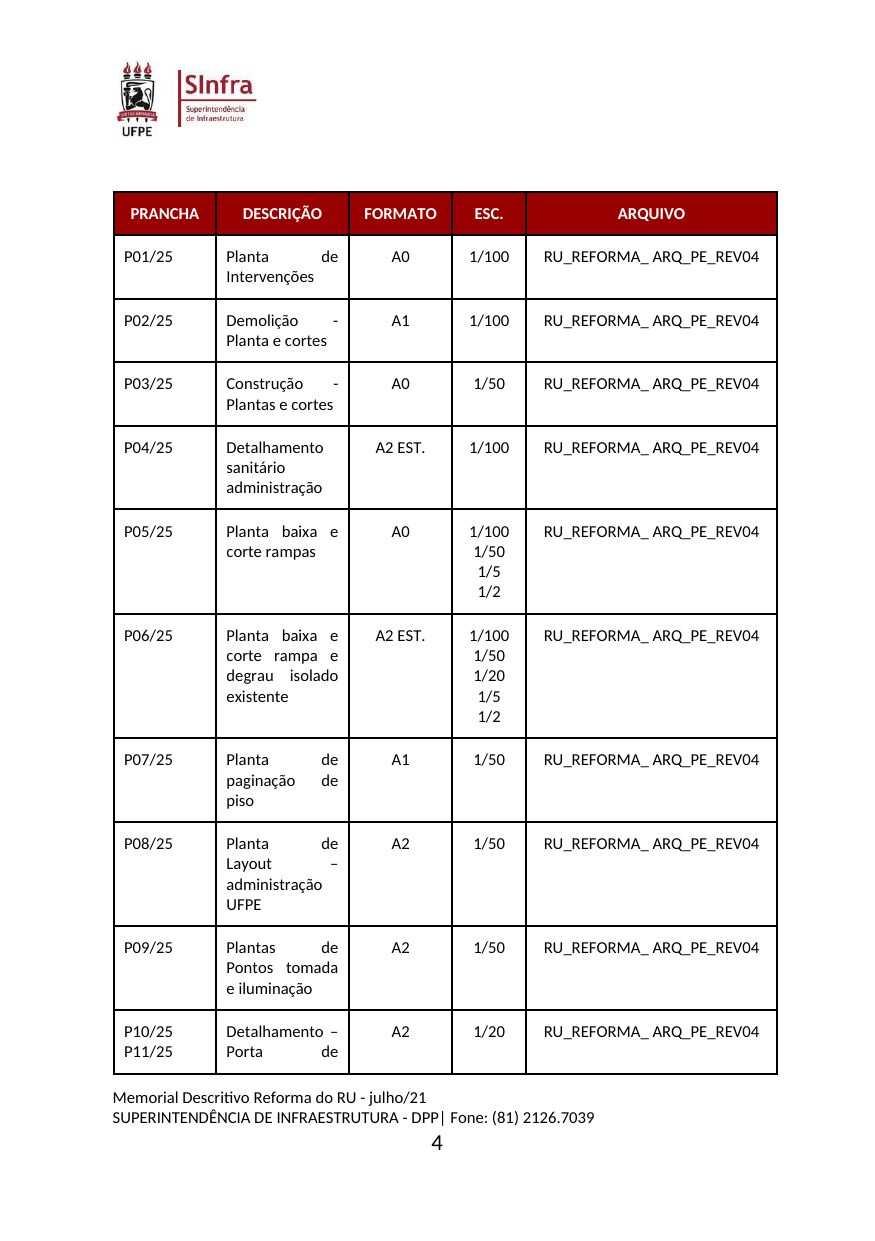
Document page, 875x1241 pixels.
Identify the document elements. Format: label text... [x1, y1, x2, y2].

table_cell A1 [350, 739, 451, 821]
table_cell A0 [350, 510, 451, 612]
table_cell A0 [350, 363, 451, 424]
table_cell RU_REFORMA_ ARQ_PE_REV04 [527, 300, 776, 361]
table_header ARQUIVO [527, 193, 776, 234]
table_cell P09/25 [115, 927, 215, 1009]
table_cell 1/50 [453, 363, 525, 424]
table_cell 1/100 1/50 1/20 1/5 1/2 [453, 615, 525, 737]
table_cell Planta de Intervenções [217, 236, 348, 297]
table_cell Planta baixa e corte rampa e degrau isolado existente [217, 615, 348, 737]
table_header ESC. [453, 193, 525, 234]
table_cell Construção - Plantas e cortes [217, 363, 348, 424]
table_cell RU_REFORMA_ ARQ_PE_REV04 [527, 739, 776, 821]
table_cell 1/100 1/50 1/5 1/2 [453, 510, 525, 612]
table_cell 1/100 [453, 236, 525, 297]
table_cell P05/25 [115, 510, 215, 612]
table_cell 1/50 [453, 823, 525, 925]
table_cell P04/25 [115, 427, 215, 508]
table_cell P02/25 [115, 300, 215, 361]
table_cell RU_REFORMA_ ARQ_PE_REV04 [527, 363, 776, 424]
table_header FORMATO [350, 193, 451, 234]
table_cell 1/100 [453, 300, 525, 361]
table_cell P06/25 [115, 615, 215, 737]
table_cell P01/25 [115, 236, 215, 297]
table_cell A2 EST. [350, 615, 451, 737]
table_cell 1/20 [453, 1011, 525, 1072]
table_cell A2 [350, 823, 451, 925]
table_cell Demolição - Planta e cortes [217, 300, 348, 361]
table_cell P10/25 P11/25 [115, 1011, 215, 1072]
table_header PRANCHA [115, 193, 215, 234]
table_cell P03/25 [115, 363, 215, 424]
table_cell Plantas de Pontos tomada e iluminação [217, 927, 348, 1009]
table_cell RU_REFORMA_ ARQ_PE_REV04 [527, 927, 776, 1009]
table_cell Planta baixa e corte rampas [217, 510, 348, 612]
table_cell A1 [350, 300, 451, 361]
table_cell RU_REFORMA_ ARQ_PE_REV04 [527, 615, 776, 737]
table_cell A2 [350, 1011, 451, 1072]
table_cell Planta de Layout – administração UFPE [217, 823, 348, 925]
table_cell 1/50 [453, 927, 525, 1009]
table_cell P08/25 [115, 823, 215, 925]
table_cell RU_REFORMA_ ARQ_PE_REV04 [527, 510, 776, 612]
table_header DESCRIÇÃO [217, 193, 348, 234]
table_cell Detalhamento sanitário administração [217, 427, 348, 508]
table_cell A2 [350, 927, 451, 1009]
table_cell 1/50 [453, 739, 525, 821]
table_cell RU_REFORMA_ ARQ_PE_REV04 [527, 1011, 776, 1072]
table_cell A0 [350, 236, 451, 297]
table_cell RU_REFORMA_ ARQ_PE_REV04 [527, 823, 776, 925]
table_cell Detalhamento – Porta de madeira [217, 1011, 348, 1072]
picture [112, 59, 257, 138]
table_cell 1/100 [453, 427, 525, 508]
table_cell A2 EST. [350, 427, 451, 508]
table_cell Planta de paginação de piso [217, 739, 348, 821]
table_cell P07/25 [115, 739, 215, 821]
table_cell RU_REFORMA_ ARQ_PE_REV04 [527, 236, 776, 297]
table_cell RU_REFORMA_ ARQ_PE_REV04 [527, 427, 776, 508]
